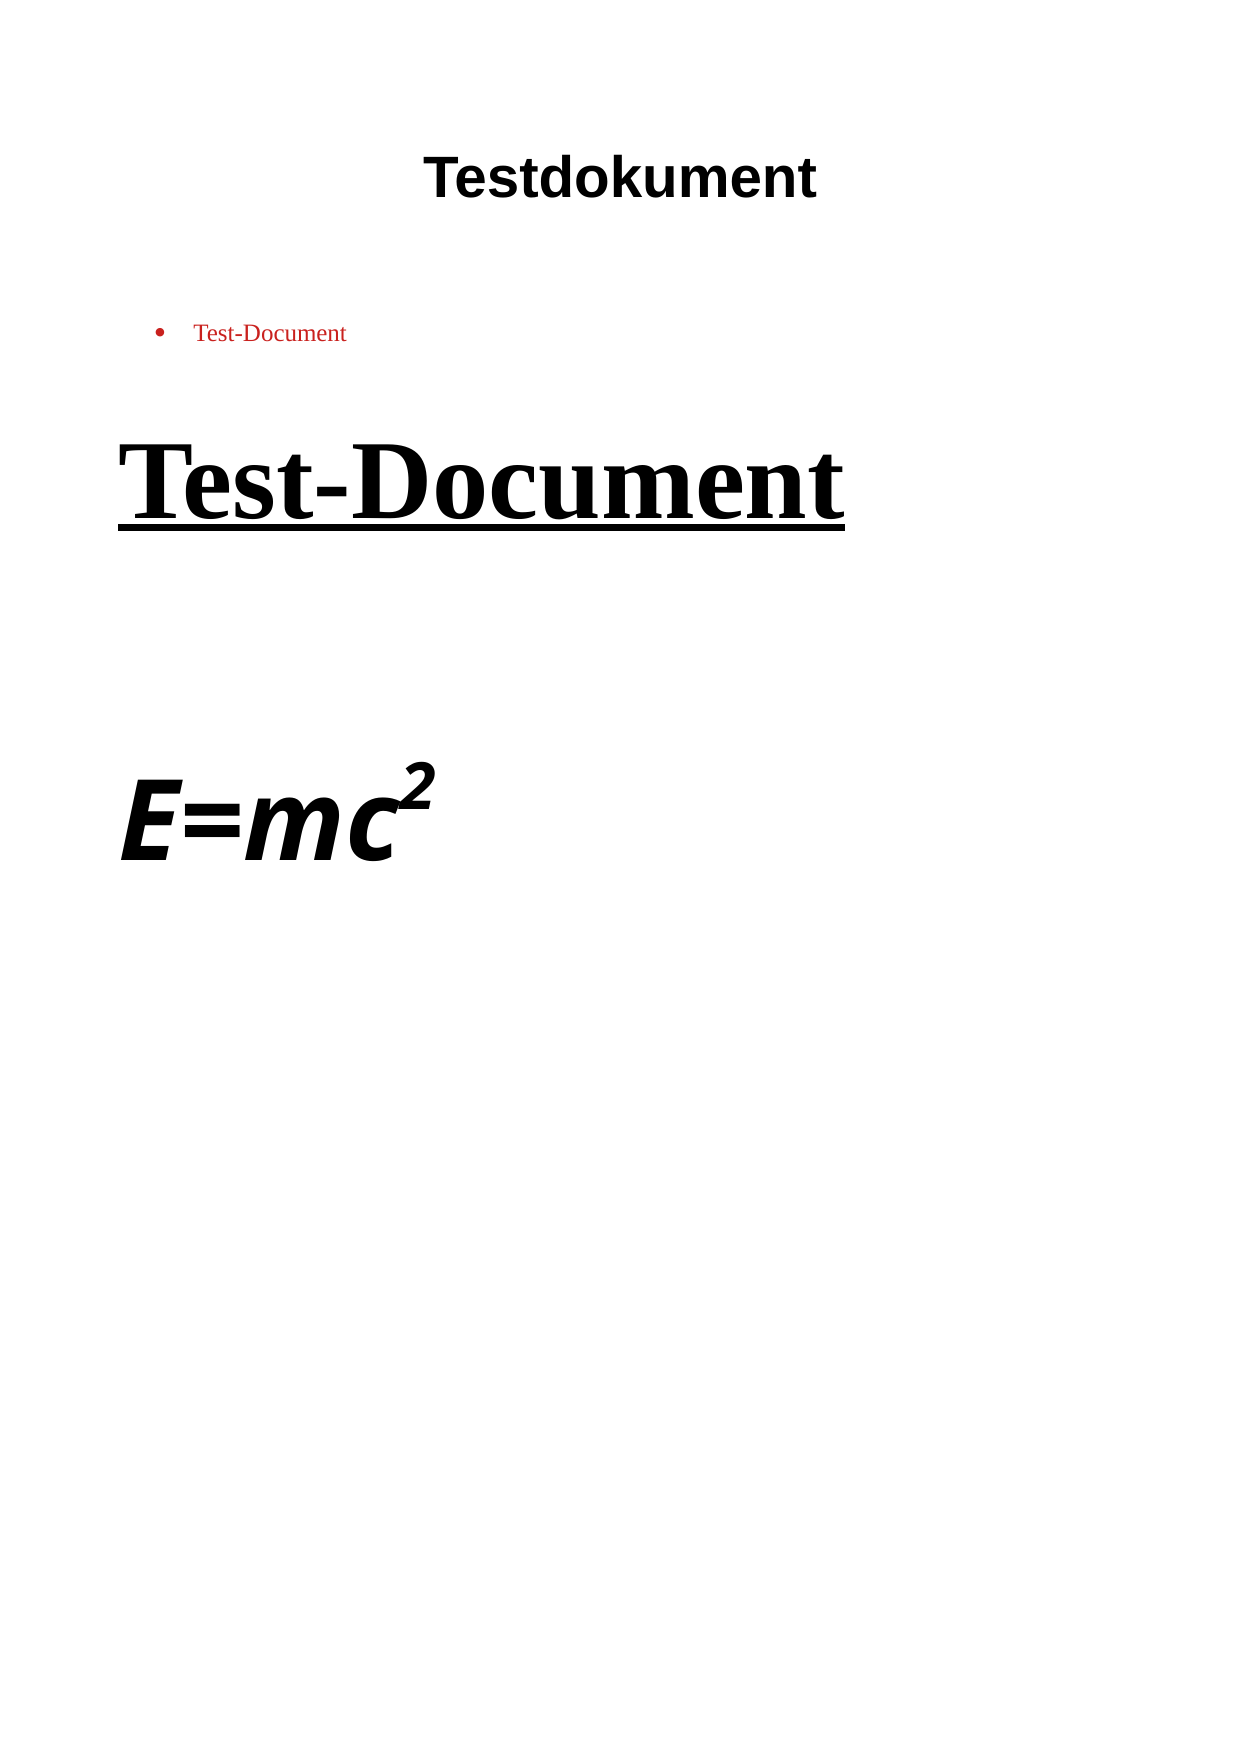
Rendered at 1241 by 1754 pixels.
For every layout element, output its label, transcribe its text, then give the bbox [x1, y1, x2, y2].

title Testdokument [118, 143, 1122, 210]
text Test-Document [118, 413, 1122, 542]
list Test-Document [156, 318, 1122, 347]
text E=mc2 [118, 740, 1122, 893]
